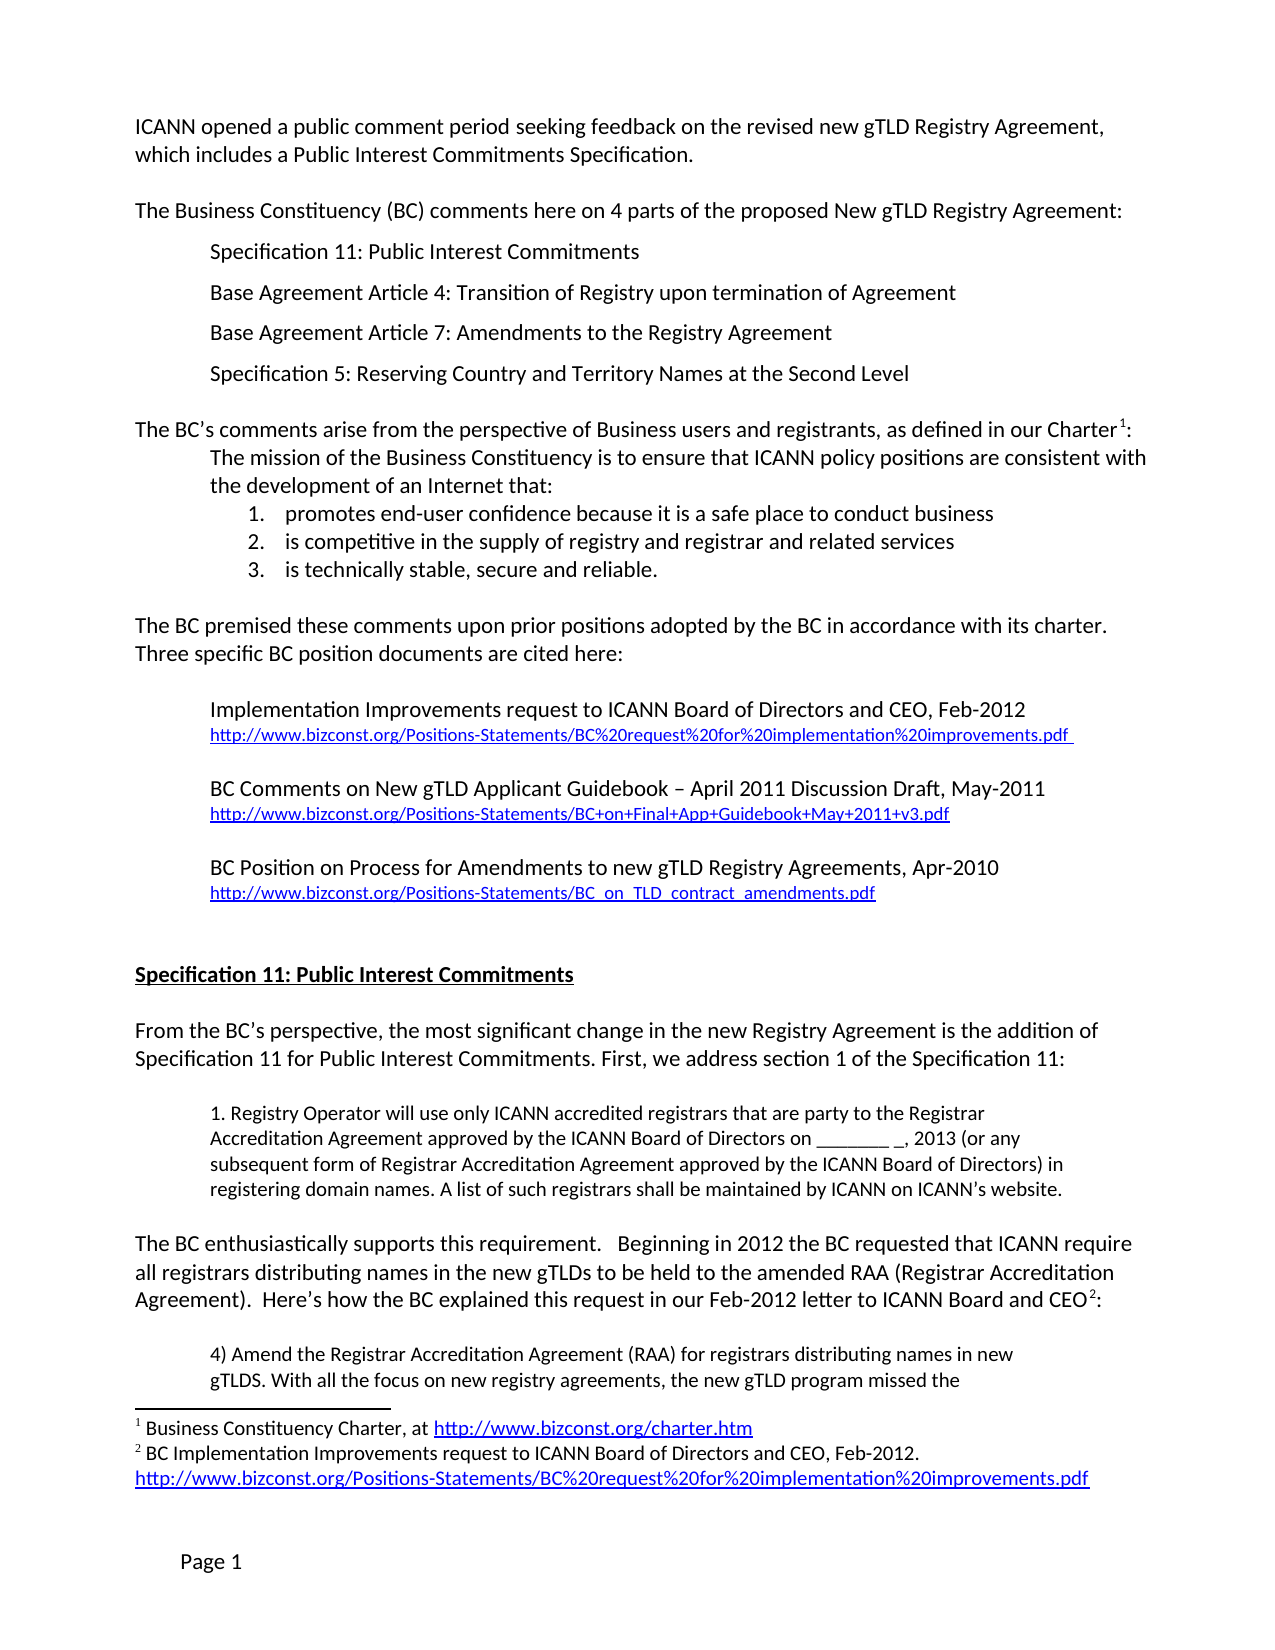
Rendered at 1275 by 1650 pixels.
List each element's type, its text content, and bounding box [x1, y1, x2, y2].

text The mission of the Business Constituency is to ensure that ICANN policy positions are consistent with the development of an Internet that: [210, 443, 1155, 499]
text http://www.bizconst.org/Positions-Statements/BC%20request%20for%20implementation%20improvements.pdf [210, 723, 1155, 746]
text http://www.bizconst.org/Positions-Statements/BC_on_TLD_contract_amendments.pdf [210, 881, 1155, 904]
text 1. Registry Operator will use only ICANN accredited registrars that are party to the Registrar Accreditation Agreement approved by the ICANN Board of Directors on _______ _, 2013 (or any subsequent form of Registrar Accreditation Agreement approved by the ICANN Board of Directors) in registering domain names. A list of such registrars shall be maintained by ICANN on ICANN’s website. [210, 1100, 1072, 1202]
text Base Agreement Article 7: Amendments to the Registry Agreement [210, 318, 1155, 346]
list is competitive in the supply of registry and registrar and related services [247, 527, 1155, 555]
text Specification 11: Public Interest Commitments [135, 960, 1155, 988]
list is technically stable, secure and reliable. [247, 555, 1155, 583]
text Specification 5: Reserving Country and Territory Names at the Second Level [210, 359, 1155, 387]
text The Business Constituency (BC) comments here on 4 parts of the proposed New gTLD Registry Agreement: [135, 197, 1155, 224]
text Specification 11: Public Interest Commitments [210, 237, 1155, 265]
text http://www.bizconst.org/Positions-Statements/BC+on+Final+App+Guidebook+May+2011+v3.pdf [210, 802, 1155, 825]
text The BC’s comments arise from the perspective of Business users and registrants, as defined in our Charter: [135, 415, 1155, 443]
text ICANN opened a public comment period seeking feedback on the revised new gTLD Registry Agreement, which includes a Public Interest Commitments Specification. [135, 112, 1155, 168]
text The BC enthusiastically supports this requirement. Beginning in 2012 the BC requested that ICANN require all registrars distributing names in the new gTLDs to be held to the amended RAA (Registrar Accreditation Agreement). Here’s how the BC explained this request in our Feb-2012 letter to ICANN Board and CEO: [135, 1229, 1155, 1314]
text From the BC’s perspective, the most significant change in the new Registry Agreement is the addition of Specification 11 for Public Interest Commitments. First, we address section 1 of the Specification 11: [135, 1016, 1155, 1072]
text BC Comments on New gTLD Applicant Guidebook – April 2011 Discussion Draft, May-2011 [210, 774, 1155, 802]
text Implementation Improvements request to ICANN Board of Directors and CEO, Feb-2012 [210, 695, 1155, 723]
text Base Agreement Article 4: Transition of Registry upon termination of Agreement [210, 278, 1155, 306]
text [210, 1342, 1044, 1392]
text BC Position on Process for Amendments to new gTLD Registry Agreements, Apr-2010 [210, 853, 1155, 881]
text The BC premised these comments upon prior positions adopted by the BC in accordance with its charter. Three specific BC position documents are cited here: [135, 611, 1155, 667]
list promotes end-user confidence because it is a safe place to conduct business [247, 499, 1155, 527]
